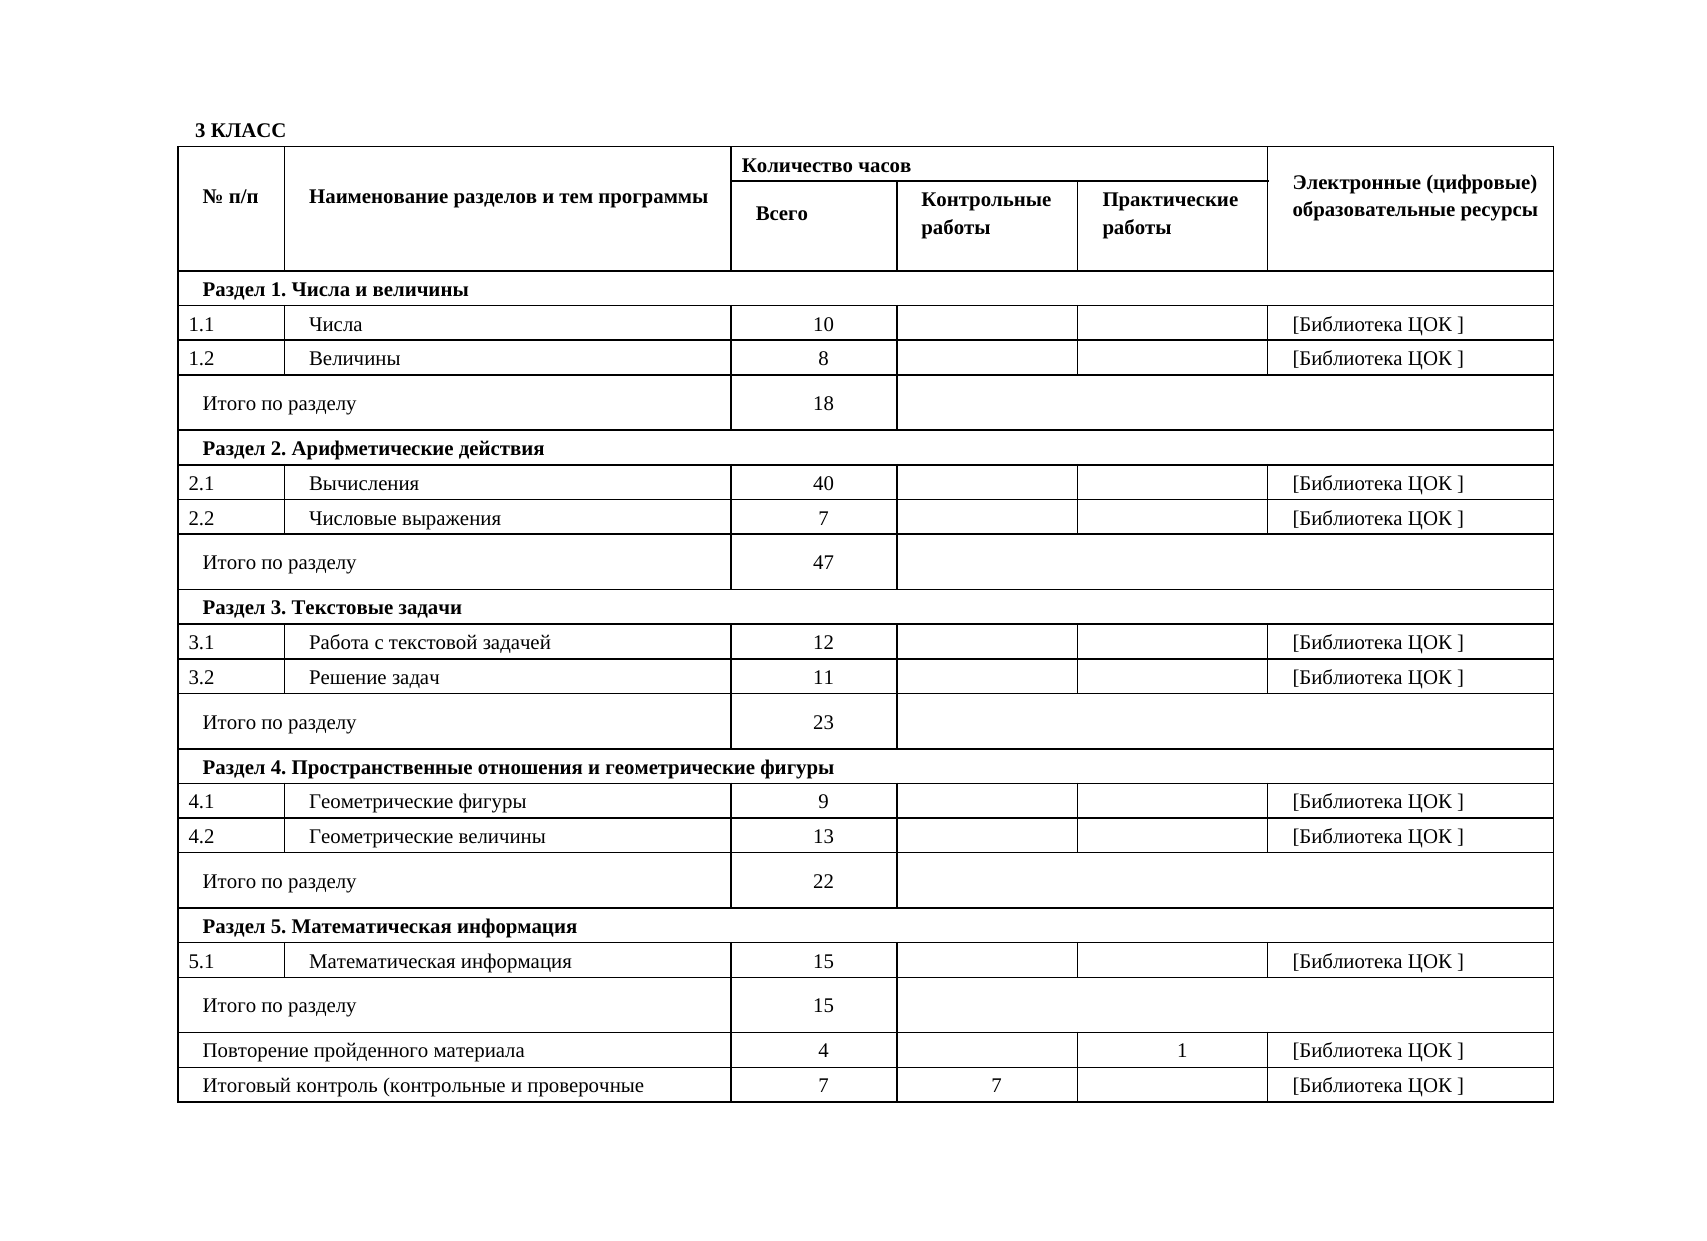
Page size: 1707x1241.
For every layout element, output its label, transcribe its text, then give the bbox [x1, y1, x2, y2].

table_cell Решение задач [285, 660, 730, 693]
table_cell Итого по разделу [179, 694, 730, 748]
table_cell [898, 625, 1077, 658]
table_cell Математическая информация [285, 943, 730, 976]
table_cell Итого по разделу [179, 978, 730, 1032]
table_cell 2.1 [179, 466, 284, 499]
table_cell Раздел 4. Пространственные отношения и геометрические фигуры [179, 750, 1553, 782]
table_cell Раздел 1. Числа и величины [179, 272, 1553, 305]
table_cell 1.1 [179, 306, 284, 339]
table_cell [179, 1068, 730, 1101]
table_cell [1078, 943, 1267, 976]
table_cell [898, 978, 1553, 1032]
table_cell Итого по разделу [179, 853, 730, 907]
table_cell 47 [732, 535, 896, 588]
table_cell [1078, 306, 1267, 339]
table_cell 4 [732, 1033, 896, 1066]
table_cell [898, 376, 1553, 429]
table_cell [Библиотека ЦОК ] [1268, 784, 1553, 817]
table_cell [Библиотека ЦОК ] [1268, 1033, 1553, 1066]
table_cell [898, 1033, 1077, 1066]
table_cell Числовые выражения [285, 500, 730, 533]
table_cell [898, 943, 1077, 976]
table_cell 13 [732, 819, 896, 852]
table_cell Вычисления [285, 466, 730, 499]
table_cell 23 [732, 694, 896, 748]
table_cell 1.2 [179, 341, 284, 374]
table_cell 7 [732, 500, 896, 533]
table_cell 8 [732, 341, 896, 374]
table_cell 7 [732, 1068, 896, 1101]
table_cell [1078, 500, 1267, 533]
table_cell Повторение пройденного материала [179, 1033, 730, 1066]
text 3 КЛАСС [190, 118, 1618, 142]
table_cell Контрольные работы [898, 182, 1077, 270]
table_cell Всего [732, 182, 896, 270]
table_cell 3.1 [179, 625, 284, 658]
table_cell [Библиотека ЦОК ] [1268, 500, 1553, 533]
table_cell 1 [1078, 1033, 1267, 1066]
table_cell [1078, 784, 1267, 817]
table_header Количество часов [732, 147, 1267, 180]
table_cell [1078, 819, 1267, 852]
table_cell Геометрические величины [285, 819, 730, 852]
table_cell [Библиотека ЦОК ] [1268, 660, 1553, 693]
table_cell [898, 694, 1553, 748]
table_cell Раздел 5. Математическая информация [179, 909, 1553, 942]
table_cell [898, 466, 1077, 499]
table_cell 11 [732, 660, 896, 693]
table_cell Работа с текстовой задачей [285, 625, 730, 658]
table_cell 40 [732, 466, 896, 499]
table_cell 15 [732, 978, 896, 1032]
table_cell [898, 306, 1077, 339]
table_cell Числа [285, 306, 730, 339]
table_cell 7 [898, 1068, 1077, 1101]
table_cell 5.1 [179, 943, 284, 976]
table_cell [898, 660, 1077, 693]
table_cell [1078, 466, 1267, 499]
table_cell Раздел 3. Текстовые задачи [179, 590, 1553, 623]
table_header Наименование разделов и тем программы [285, 147, 730, 270]
table_cell 18 [732, 376, 896, 429]
table_cell [1078, 625, 1267, 658]
table_cell [1078, 341, 1267, 374]
table_cell [Библиотека ЦОК ] [1268, 625, 1553, 658]
table_cell 9 [732, 784, 896, 817]
table_cell 2.2 [179, 500, 284, 533]
table_header № п/п [179, 147, 284, 270]
table_cell Величины [285, 341, 730, 374]
table_cell 10 [732, 306, 896, 339]
table_cell 4.1 [179, 784, 284, 817]
table_cell 12 [732, 625, 896, 658]
table_cell 4.2 [179, 819, 284, 852]
table_cell 22 [732, 853, 896, 907]
table_cell [Библиотека ЦОК ] [1268, 943, 1553, 976]
table_cell [Библиотека ЦОК ] [1268, 466, 1553, 499]
table_cell [Библиотека ЦОК ] [1268, 306, 1553, 339]
table_header Электронные (цифровые) образовательные ресурсы [1268, 147, 1553, 270]
table_cell Итого по разделу [179, 535, 730, 588]
table_cell [898, 784, 1077, 817]
table_cell [898, 535, 1553, 588]
table_cell [898, 341, 1077, 374]
table_cell 3.2 [179, 660, 284, 693]
table_cell Раздел 2. Арифметические действия [179, 431, 1553, 464]
table_cell Практические работы [1078, 182, 1267, 270]
table_cell [1078, 1068, 1267, 1101]
table_cell Итого по разделу [179, 376, 730, 429]
table_cell [Библиотека ЦОК ] [1268, 341, 1553, 374]
table_cell [898, 500, 1077, 533]
table_cell [1078, 660, 1267, 693]
table_cell 15 [732, 943, 896, 976]
table_cell [Библиотека ЦОК ] [1268, 1068, 1553, 1101]
table_cell [898, 819, 1077, 852]
table_cell Геометрические фигуры [285, 784, 730, 817]
table_cell [Библиотека ЦОК ] [1268, 819, 1553, 852]
table_cell [898, 853, 1553, 907]
